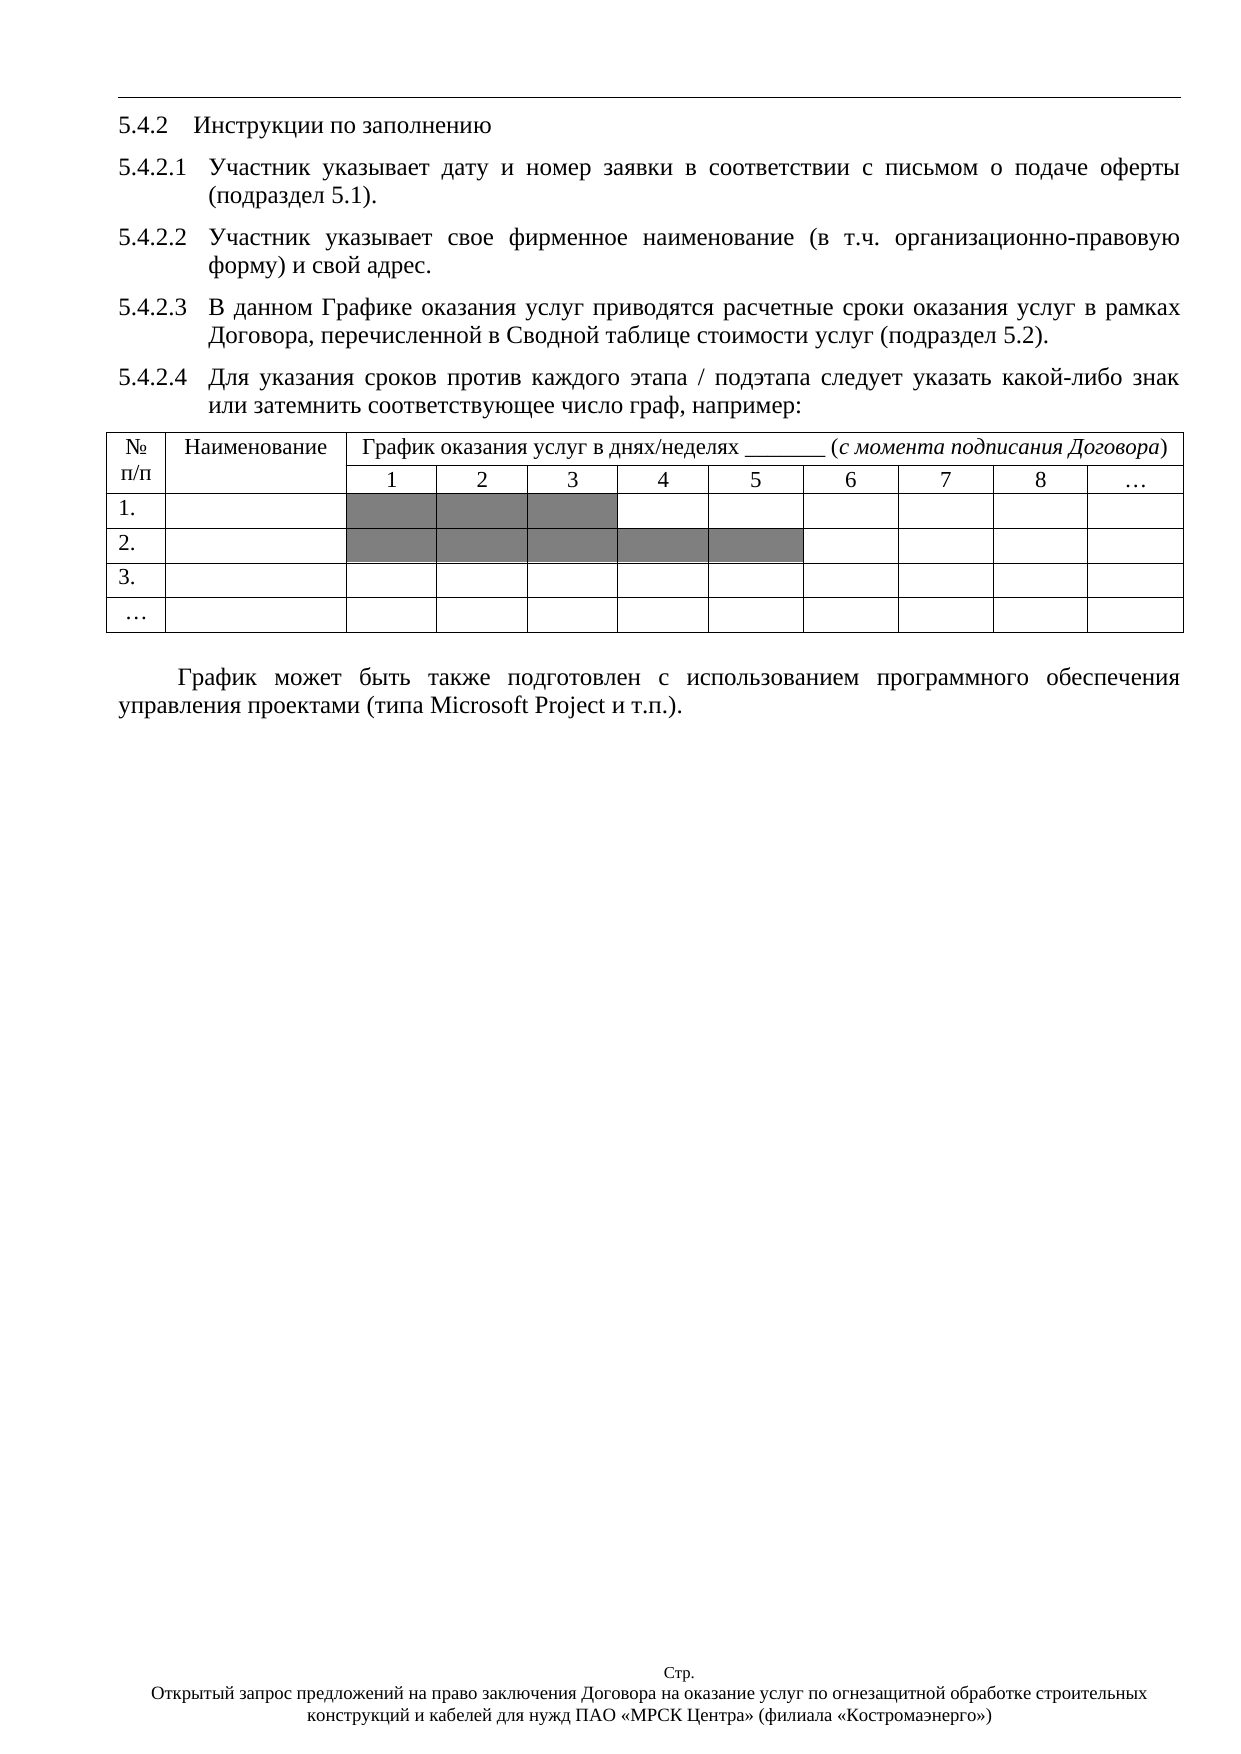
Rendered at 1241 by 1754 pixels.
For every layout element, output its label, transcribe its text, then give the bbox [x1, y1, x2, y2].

table_cell [994, 564, 1087, 597]
table_cell [618, 529, 708, 562]
table_cell [899, 494, 993, 528]
table_header № п/п [107, 433, 165, 493]
table_cell [899, 598, 993, 632]
table_cell [709, 494, 803, 528]
table_cell [166, 494, 346, 528]
table_cell [804, 494, 898, 528]
table_cell [1088, 598, 1183, 632]
table_cell [347, 564, 436, 597]
table_cell [528, 494, 617, 528]
table_cell [107, 564, 165, 597]
table_cell [804, 598, 898, 632]
table_cell [1088, 564, 1183, 597]
table_cell 2 [437, 466, 527, 493]
table_cell [437, 564, 527, 597]
table_cell [899, 564, 993, 597]
table_cell [994, 529, 1087, 562]
table_cell [618, 564, 708, 597]
table_cell [107, 494, 165, 528]
table_cell [528, 564, 617, 597]
table_cell [804, 564, 898, 597]
table_cell [709, 529, 803, 562]
table_cell [994, 494, 1087, 528]
table_cell [347, 598, 436, 632]
table_cell 4 [618, 466, 708, 493]
table_cell [107, 529, 165, 562]
table_cell 7 [899, 466, 993, 493]
table_cell [437, 529, 527, 562]
table_cell [994, 598, 1087, 632]
list Для указания сроков против каждого этапа / подэтапа следует указать какой-либо знак или затемнить соответствующее число граф, например: [118, 362, 1181, 419]
table_cell [166, 564, 346, 597]
subtitle Инструкции по заполнению [118, 111, 1181, 139]
table_cell … [1088, 466, 1183, 493]
table_cell [709, 564, 803, 597]
table_cell [804, 529, 898, 562]
table_cell 3 [528, 466, 617, 493]
table_cell [1088, 494, 1183, 528]
table_cell [437, 598, 527, 632]
table_cell [166, 598, 346, 632]
table_cell 8 [994, 466, 1087, 493]
text График может быть также подготовлен с использованием программного обеспечения управления проектами (типа Microsoft Project и т.п.). [118, 662, 1181, 719]
table_header График оказания услуг в днях/неделях _______ (с момента подписания Договора) [347, 433, 1183, 465]
list Участник указывает дату и номер заявки в соответствии с письмом о подаче оферты (подраздел 5.1). [118, 152, 1181, 209]
table_cell 6 [804, 466, 898, 493]
table_cell [528, 529, 617, 562]
table_cell … [107, 598, 165, 632]
list В данном Графике оказания услуг приводятся расчетные сроки оказания услуг в рамках Договора, перечисленной в Сводной таблице стоимости услуг (подраздел 5.2). [118, 292, 1181, 349]
table_cell [347, 494, 436, 528]
table_cell [618, 598, 708, 632]
table_cell 5 [709, 466, 803, 493]
table_header Наименование [166, 433, 346, 493]
table_cell [618, 494, 708, 528]
list Участник указывает свое фирменное наименование (в т.ч. организационно-правовую форму) и свой адрес. [118, 222, 1181, 279]
table_cell [437, 494, 527, 528]
table_cell 1 [347, 466, 436, 493]
table_cell [347, 529, 436, 562]
table_cell [166, 529, 346, 562]
table_cell [899, 529, 993, 562]
table_cell [528, 598, 617, 632]
table_cell [709, 598, 803, 632]
table_cell [1088, 529, 1183, 562]
